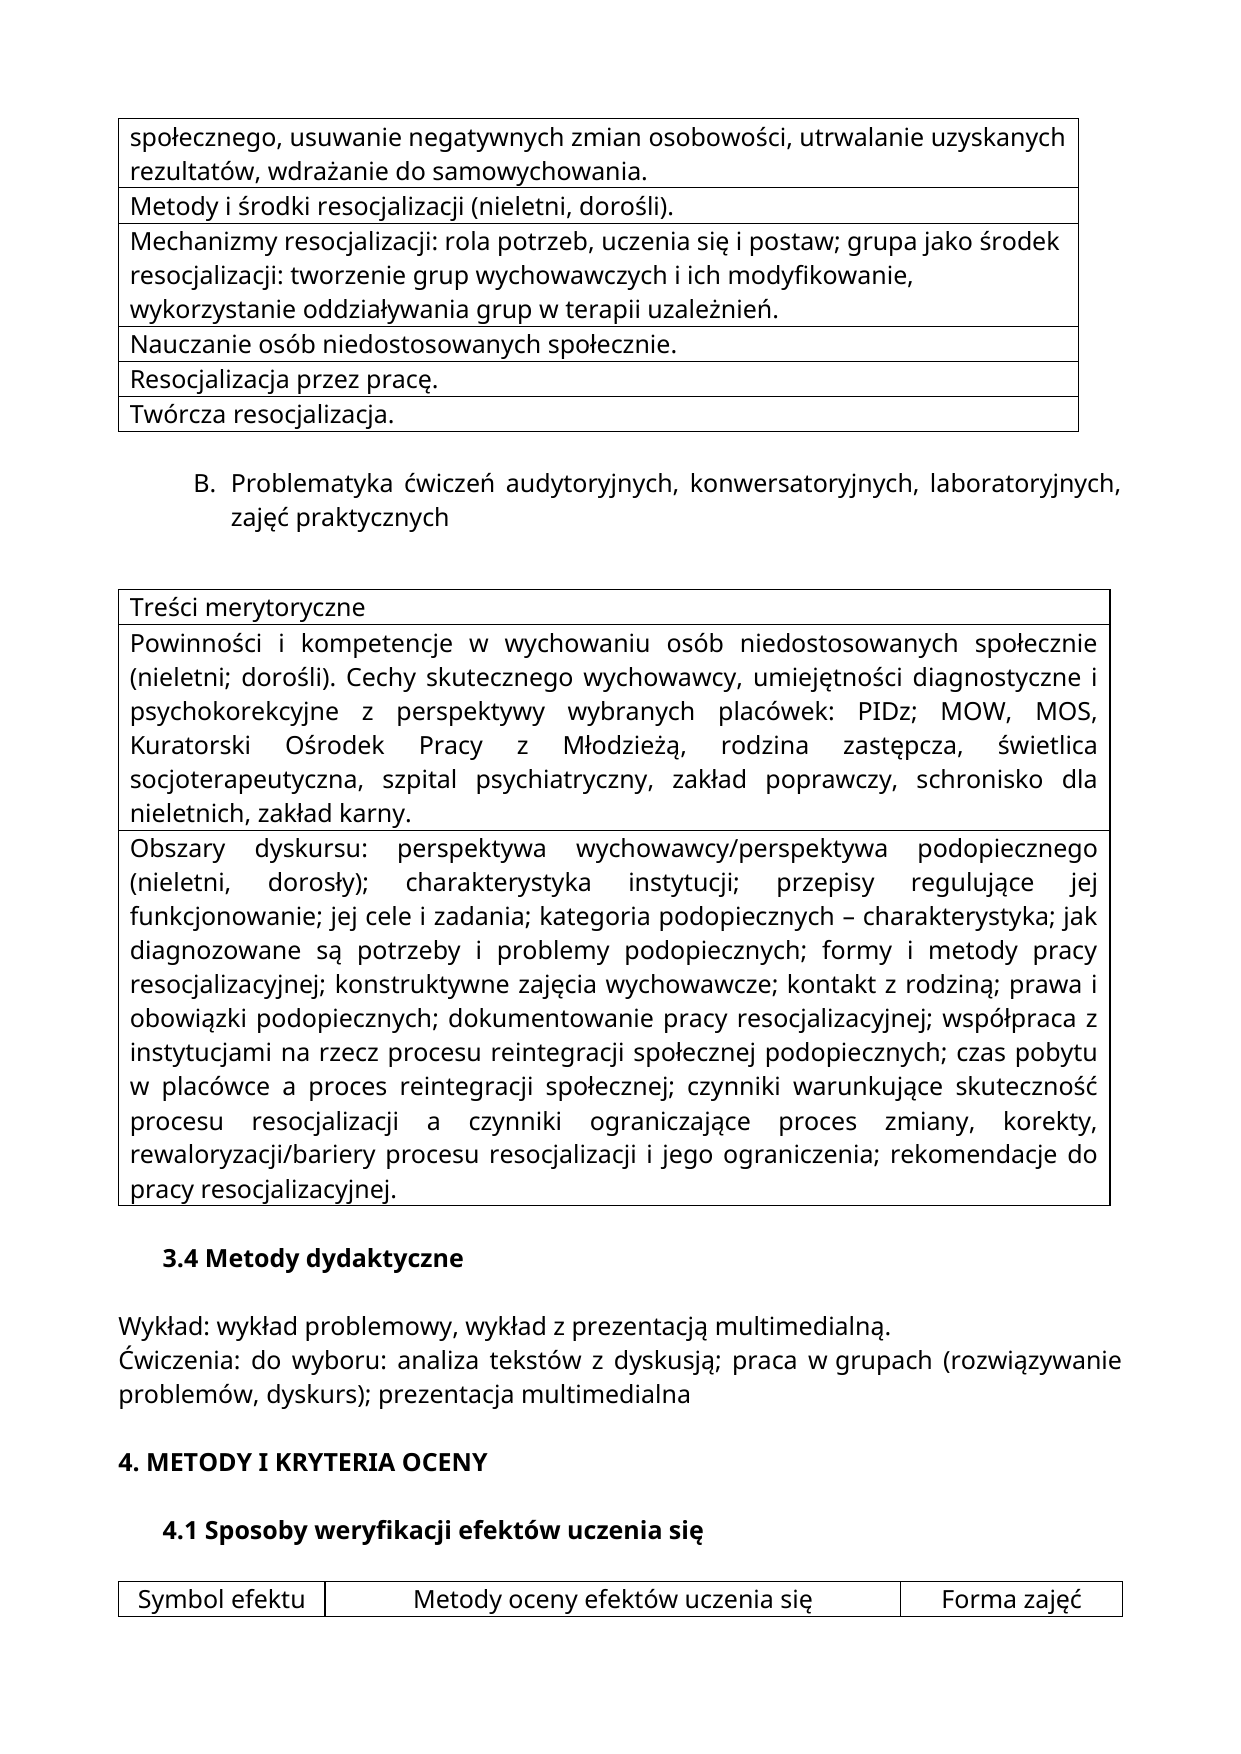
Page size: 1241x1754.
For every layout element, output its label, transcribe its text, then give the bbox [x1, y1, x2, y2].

table_cell Powinności i kompetencje w wychowaniu osób niedostosowanych społecznie (nieletni; dorośli). Cechy skutecznego wychowawcy, umiejętności diagnostyczne i psychokorekcyjne z perspektywy wybranych placówek: PIDz; MOW, MOS, Kuratorski Ośrodek Pracy z Młodzieżą, rodzina zastępcza, świetlica socjoterapeutyczna, szpital psychiatryczny, zakład poprawczy, schronisko dla nieletnich, zakład karny. [119, 625, 1109, 829]
table_cell Twórcza resocjalizacja. [119, 397, 1078, 431]
text Ćwiczenia: do wyboru: analiza tekstów z dyskusją; praca w grupach (rozwiązywanie problemów, dyskurs); prezentacja multimedialna [118, 1343, 1122, 1411]
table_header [901, 1582, 1122, 1616]
table_cell Resocjalizacja przez pracę. [119, 362, 1078, 396]
text 4.1 Sposoby weryfikacji efektów uczenia się [162, 1513, 1122, 1547]
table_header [326, 1582, 900, 1616]
table_header Treści merytoryczne [119, 590, 1109, 624]
table_cell Mechanizmy resocjalizacji: rola potrzeb, uczenia się i postaw; grupa jako środek resocjalizacji: tworzenie grup wychowawczych i ich modyfikowanie, wykorzystanie oddziaływania grup w terapii uzależnień. [119, 224, 1078, 326]
text 4. METODY I KRYTERIA OCENY [118, 1445, 1122, 1479]
table_cell Obszary dyskursu: perspektywa wychowawcy/perspektywa podopiecznego (nieletni, dorosły); charakterystyka instytucji; przepisy regulujące jej funkcjonowanie; jej cele i zadania; kategoria podopiecznych – charakterystyka; jak diagnozowane są potrzeby i problemy podopiecznych; formy i metody pracy resocjalizacyjnej; konstruktywne zajęcia wychowawcze; kontakt z rodziną; prawa i obowiązki podopiecznych; dokumentowanie pracy resocjalizacyjnej; współpraca z instytucjami na rzecz procesu reintegracji społecznej podopiecznych; czas pobytu w placówce a proces reintegracji społecznej; czynniki warunkujące skuteczność procesu resocjalizacji a czynniki ograniczające proces zmiany, korekty, rewaloryzacji/bariery procesu resocjalizacji i jego ograniczenia; rekomendacje do pracy resocjalizacyjnej. [119, 831, 1109, 1205]
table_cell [119, 119, 1078, 187]
text 3.4 Metody dydaktyczne [162, 1240, 1122, 1274]
table_cell Nauczanie osób niedostosowanych społecznie. [119, 327, 1078, 361]
table_header Symbol efektu [119, 1582, 324, 1616]
list Problematyka ćwiczeń audytoryjnych, konwersatoryjnych, laboratoryjnych, zajęć praktycznych [193, 466, 1122, 534]
table_cell Metody i środki resocjalizacji (nieletni, dorośli). [119, 188, 1078, 222]
text Wykład: wykład problemowy, wykład z prezentacją multimedialną. [118, 1308, 1122, 1343]
